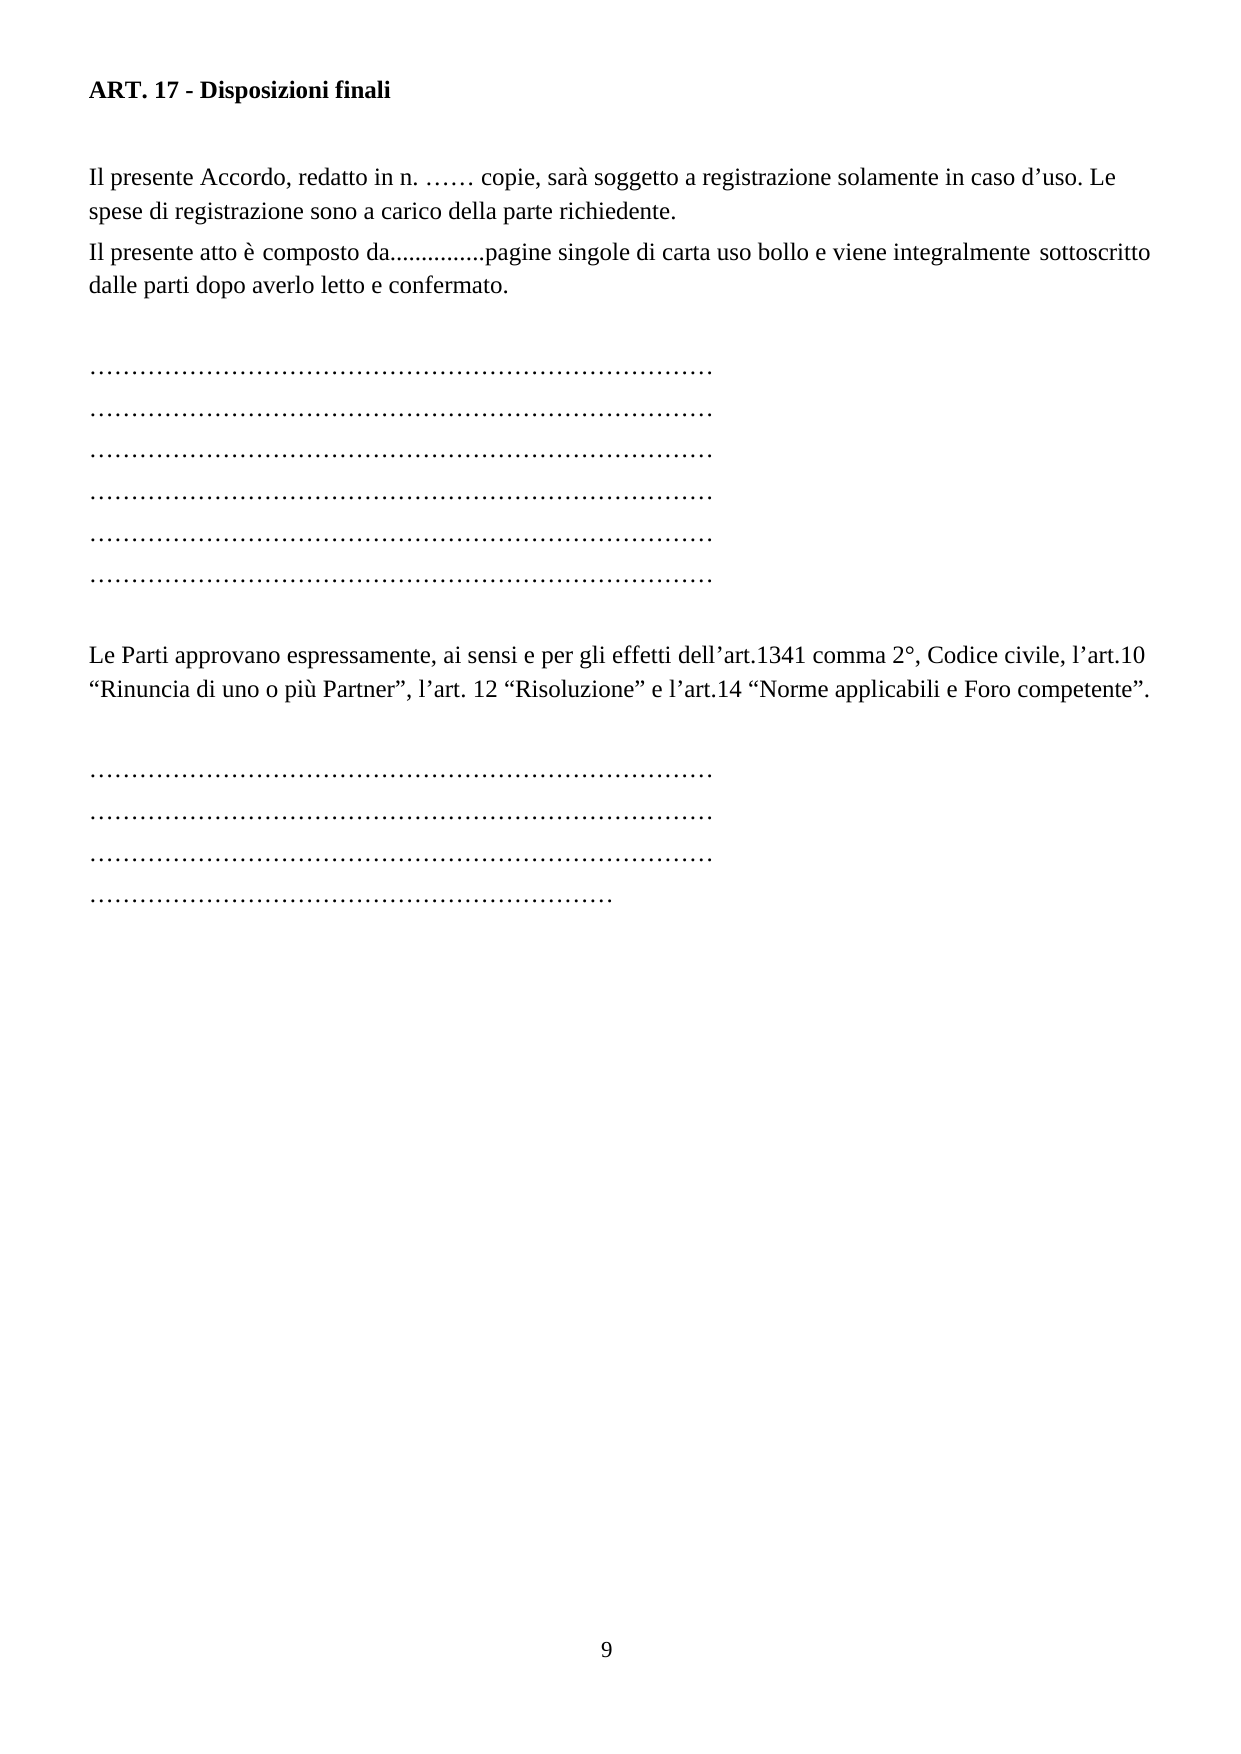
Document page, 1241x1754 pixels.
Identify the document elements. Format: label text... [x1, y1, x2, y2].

text ………………………………………………………………… [89, 434, 1180, 463]
text ……………………………………………………… [89, 879, 1180, 908]
text ………………………………………………………………… [89, 476, 1180, 505]
text ………………………………………………………………… [89, 559, 1180, 588]
text ………………………………………………………………… [89, 351, 1180, 380]
text dalle parti dopo averlo letto e confermato. [89, 270, 1180, 299]
text ………………………………………………………………… [89, 796, 1180, 824]
text ………………………………………………………………… [89, 754, 1180, 783]
text ………………………………………………………………… [89, 393, 1180, 422]
subtitle ART. 17 - Disposizioni finali [89, 75, 1180, 103]
text Il presente atto è composto da pagine singole di carta uso bollo e viene integralmente sottoscritto [89, 237, 1180, 266]
text ………………………………………………………………… [89, 838, 1180, 866]
text ………………………………………………………………… [89, 518, 1180, 547]
text Il presente Accordo, redatto in n. …… copie, sarà soggetto a registrazione solamente in caso d’uso. Le spese di registrazione sono a carico della parte richiedente. [89, 162, 1148, 224]
text Le Parti approvano espressamente, ai sensi e per gli effetti dell’art.1341 comma 2°, Codice civile, l’art.10 “Rinuncia di uno o più Partner”, l’art. 12 “Risoluzione” e l’art.14 “Norme applicabili e Foro competente”. [89, 641, 1152, 702]
